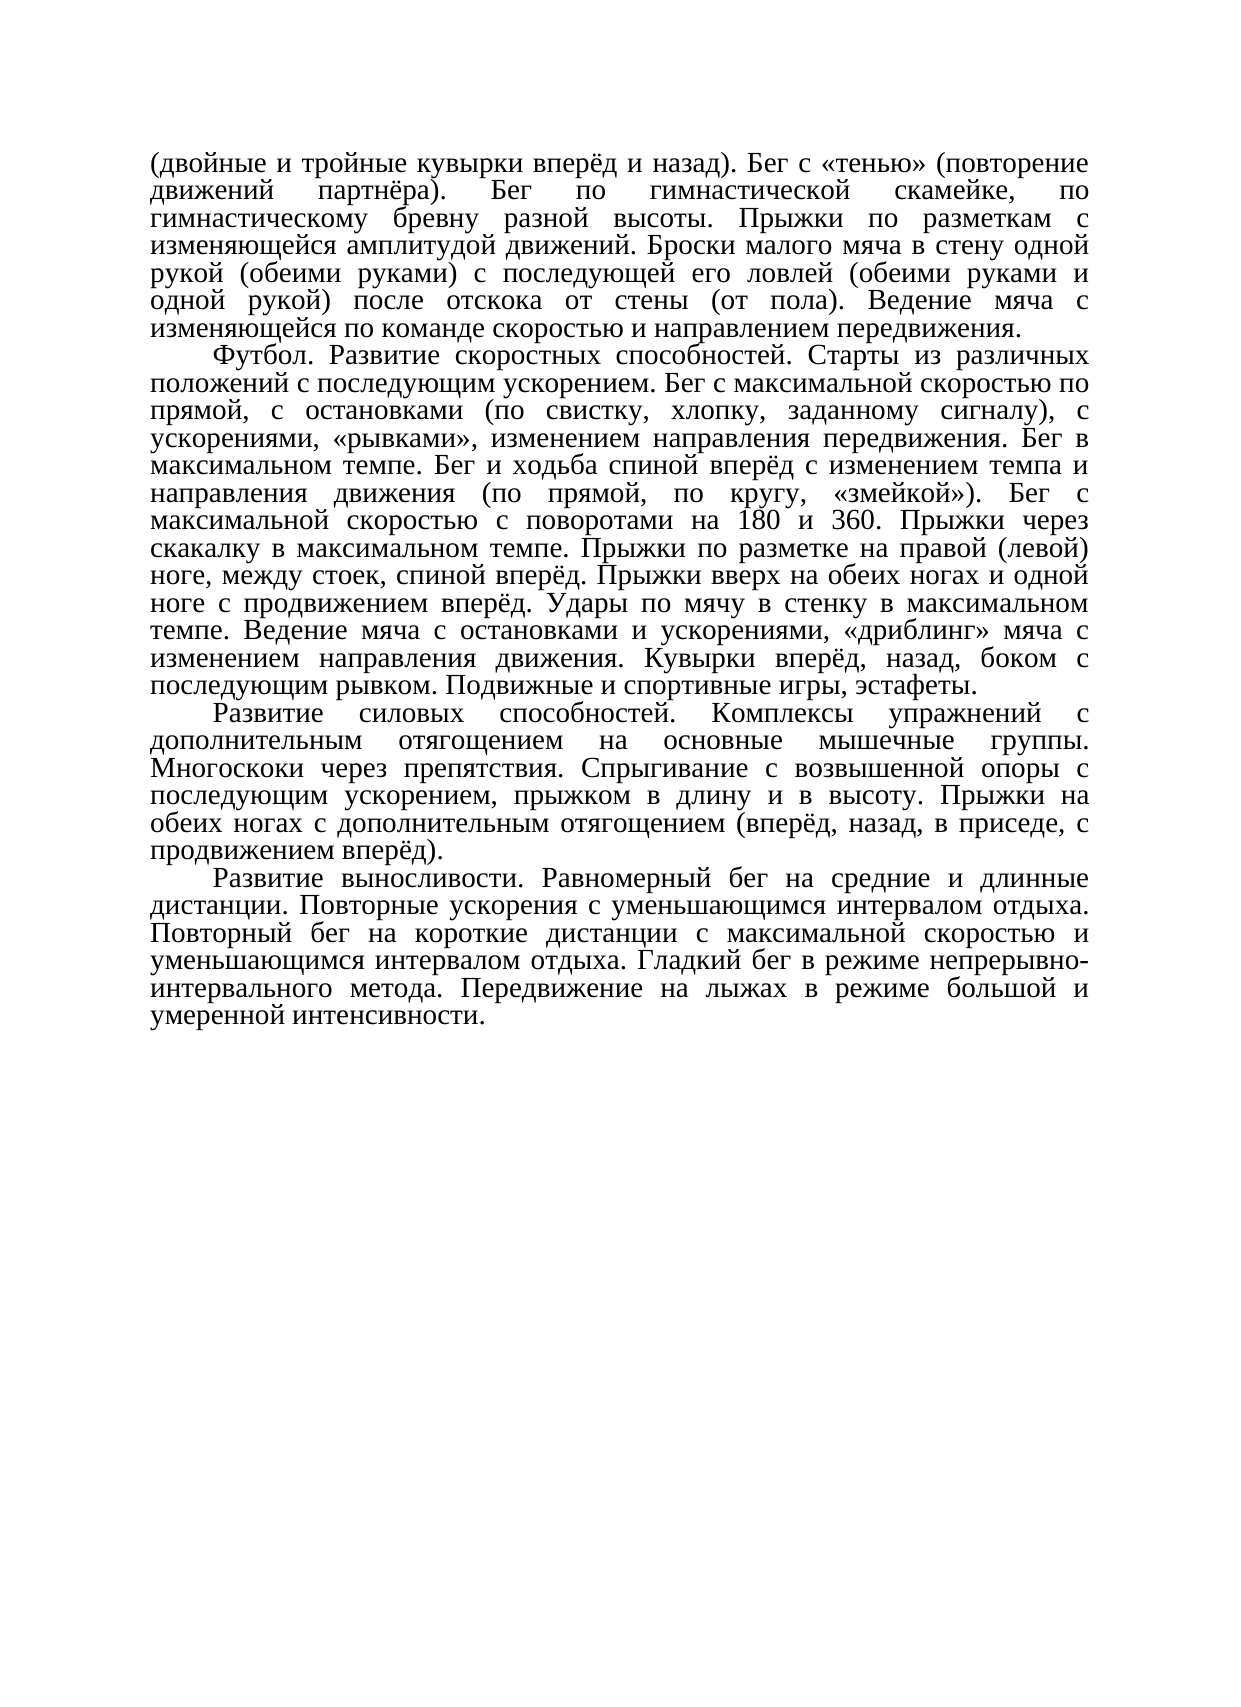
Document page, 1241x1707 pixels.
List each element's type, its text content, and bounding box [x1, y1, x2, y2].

text Развитие силовых способностей. Комплексы упражнений с дополнительным отягощением на основные мышечные группы. Многоскоки через препятствия. Спрыгивание с возвышенной опоры с последующим ускорением, прыжком в длину и в высоту. Прыжки на обеих ногах с дополнительным отягощением (вперёд, назад, в приседе, с продвижением вперёд). [150, 700, 1090, 865]
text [150, 150, 1090, 342]
text Развитие выносливости. Равномерный бег на средние и длинные дистанции. Повторные ускорения с уменьшающимся интервалом отдыха. Повторный бег на короткие дистанции с максимальной скоростью и уменьшающимся интервалом отдыха. Гладкий бег в режиме непрерывно-интервального метода. Передвижение на лыжах в режиме большой и умеренной интенсивности. [150, 865, 1090, 1030]
text Футбол. Развитие скоростных способностей. Старты из различных положений с последующим ускорением. Бег с максимальной скоростью по прямой, с остановками (по свистку, хлопку, заданному сигналу), с ускорениями, «рывками», изменением направления передвижения. Бег в максимальном темпе. Бег и ходьба спиной вперёд с изменением темпа и направления движения (по прямой, по кругу, «змейкой»). Бег с максимальной скоростью с поворотами на 180 и 360. Прыжки через скакалку в максимальном темпе. Прыжки по разметке на правой (левой) ноге, между стоек, спиной вперёд. Прыжки вверх на обеих ногах и одной ноге с продвижением вперёд. Удары по мячу в стенку в максимальном темпе. Ведение мяча с остановками и ускорениями, «дриблинг» мяча с изменением направления движения. Кувырки вперёд, назад, боком с последующим рывком. Подвижные и спортивные игры, эстафеты. [150, 342, 1090, 700]
